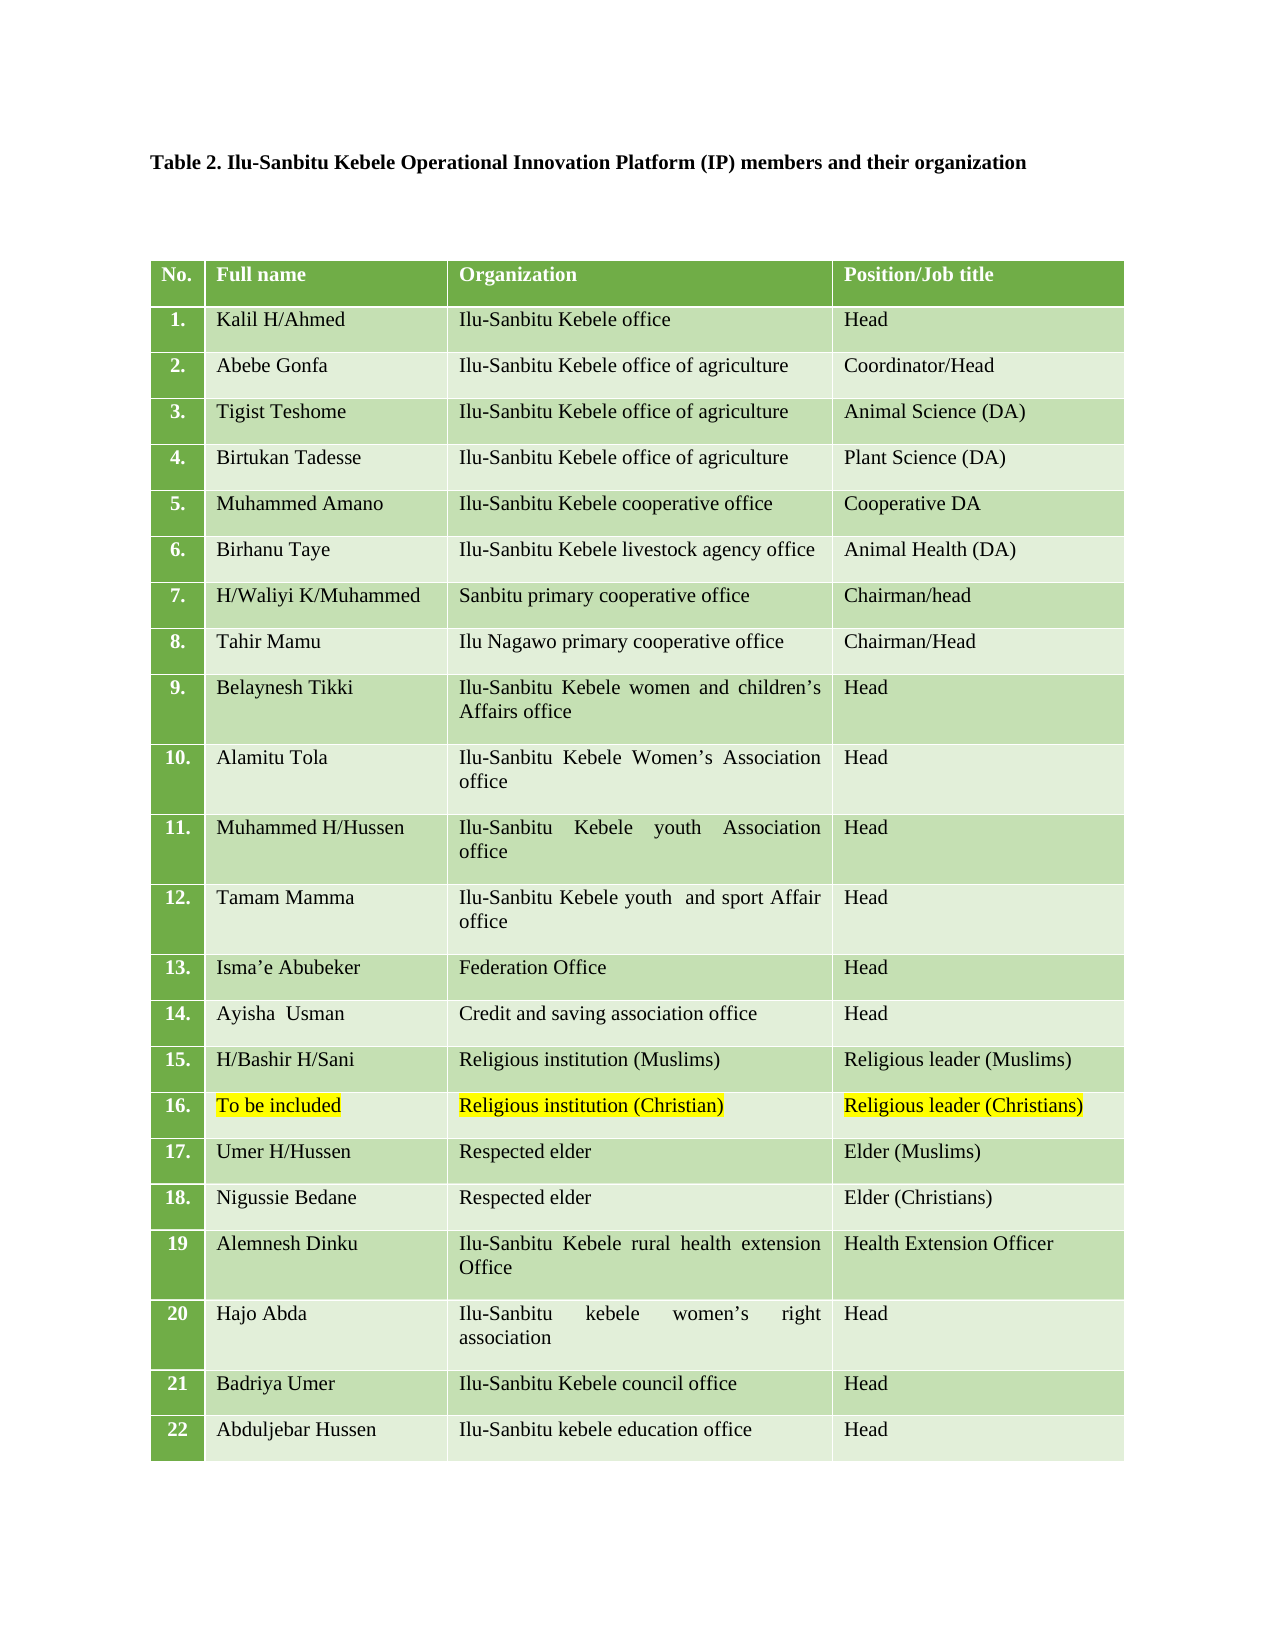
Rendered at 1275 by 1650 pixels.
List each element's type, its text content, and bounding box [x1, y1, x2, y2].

table_cell 6. [151, 537, 204, 582]
table_cell Tigist Teshome [206, 399, 447, 444]
table_cell Cooperative DA [833, 491, 1124, 536]
table_cell Tamam Mamma [206, 885, 447, 954]
table_cell 3. [151, 399, 204, 444]
table_cell Kalil H/Ahmed [206, 308, 447, 352]
table_cell 17. [151, 1139, 204, 1183]
table_cell Ilu Nagawo primary cooperative office [448, 629, 832, 674]
table_header No. [151, 261, 204, 306]
table_header Position/Job title [833, 261, 1124, 306]
table_cell Isma’e Abubeker [206, 955, 447, 1000]
table_cell Ilu-Sanbitu Kebele office [448, 308, 832, 352]
table_cell Religious institution (Christian) [448, 1093, 832, 1138]
table_cell Animal Science (DA) [833, 399, 1124, 444]
table_cell Umer H/Hussen [206, 1139, 447, 1183]
table_cell 18. [151, 1185, 204, 1229]
table_cell Head [833, 1371, 1124, 1415]
table_cell Federation Office [448, 955, 832, 1000]
table_cell Respected elder [448, 1185, 832, 1229]
table_cell Chairman/head [833, 583, 1124, 628]
table_cell 15. [151, 1047, 204, 1092]
table_cell 19 [151, 1231, 204, 1299]
table_cell Ilu-Sanbitu Kebele Women’s Association office [448, 745, 832, 814]
table_cell Chairman/Head [833, 629, 1124, 674]
table_cell Head [833, 1001, 1124, 1046]
table_cell Elder (Christians) [833, 1185, 1124, 1229]
table_cell 22 [151, 1416, 204, 1461]
table_cell Tahir Mamu [206, 629, 447, 674]
table_cell Muhammed Amano [206, 491, 447, 536]
table_cell Ilu-Sanbitu Kebele office of agriculture [448, 445, 832, 490]
table_cell Head [833, 955, 1124, 1000]
table_cell Alemnesh Dinku [206, 1231, 447, 1299]
table_cell 8. [151, 629, 204, 674]
table_cell 12. [151, 885, 204, 954]
table_cell 9. [151, 675, 204, 744]
table_cell Plant Science (DA) [833, 445, 1124, 490]
table_cell Health Extension Officer [833, 1231, 1124, 1299]
table_cell Head [833, 308, 1124, 352]
table_cell Alamitu Tola [206, 745, 447, 814]
table_cell Head [833, 745, 1124, 814]
table_cell Animal Health (DA) [833, 537, 1124, 582]
table_cell 5. [151, 491, 204, 536]
table_cell Religious leader (Muslims) [833, 1047, 1124, 1092]
table_cell Elder (Muslims) [833, 1139, 1124, 1183]
table_cell 1. [151, 308, 204, 352]
table_cell Religious institution (Muslims) [448, 1047, 832, 1092]
table_cell Ilu-Sanbitu kebele education office [448, 1416, 832, 1461]
table_cell 2. [151, 353, 204, 398]
table_cell Head [833, 815, 1124, 884]
table_cell 16. [151, 1093, 204, 1138]
table_cell Head [833, 675, 1124, 744]
table_cell 21 [151, 1371, 204, 1415]
table_cell Ilu-Sanbitu Kebele women and children’s Affairs office [448, 675, 832, 744]
table_cell Ilu-Sanbitu Kebele council office [448, 1371, 832, 1415]
table_cell Birhanu Taye [206, 537, 447, 582]
table_cell Religious leader (Christians) [833, 1093, 1124, 1138]
table_cell H/Waliyi K/Muhammed [206, 583, 447, 628]
table_cell 4. [151, 445, 204, 490]
table_cell Head [833, 1301, 1124, 1369]
table_cell Respected elder [448, 1139, 832, 1183]
table_cell Head [833, 1416, 1124, 1461]
table_cell To be included [206, 1093, 447, 1138]
table_cell Ilu-Sanbitu Kebele youth and sport Affair office [448, 885, 832, 954]
table_cell 10. [151, 745, 204, 814]
table_cell H/Bashir H/Sani [206, 1047, 447, 1092]
table_cell Sanbitu primary cooperative office [448, 583, 832, 628]
table_cell Abebe Gonfa [206, 353, 447, 398]
table_cell Ilu-Sanbitu Kebele livestock agency office [448, 537, 832, 582]
table_cell 14. [151, 1001, 204, 1046]
table_cell 7. [151, 583, 204, 628]
text Table 2. Ilu-Sanbitu Kebele Operational Innovation Platform (IP) members and their organization [150, 150, 1125, 174]
table_cell Ilu-Sanbitu kebele women’s right association [448, 1301, 832, 1369]
table_cell Abduljebar Hussen [206, 1416, 447, 1461]
table_cell Coordinator/Head [833, 353, 1124, 398]
table_cell Hajo Abda [206, 1301, 447, 1369]
table_cell 11. [151, 815, 204, 884]
table_cell Ilu-Sanbitu Kebele cooperative office [448, 491, 832, 536]
table_cell Nigussie Bedane [206, 1185, 447, 1229]
table_cell Ilu-Sanbitu Kebele office of agriculture [448, 353, 832, 398]
table_header Organization [448, 261, 832, 306]
table_cell Ilu-Sanbitu Kebele rural health extension Office [448, 1231, 832, 1299]
table_cell Birtukan Tadesse [206, 445, 447, 490]
table_cell 20 [151, 1301, 204, 1369]
table_header Full name [206, 261, 447, 306]
table_cell Head [833, 885, 1124, 954]
table_cell 13. [151, 955, 204, 1000]
table_cell Credit and saving association office [448, 1001, 832, 1046]
table_cell Muhammed H/Hussen [206, 815, 447, 884]
table_cell Badriya Umer [206, 1371, 447, 1415]
table_cell Ayisha Usman [206, 1001, 447, 1046]
table_cell Ilu-Sanbitu Kebele office of agriculture [448, 399, 832, 444]
table_cell Ilu-Sanbitu Kebele youth Association office [448, 815, 832, 884]
table_cell Belaynesh Tikki [206, 675, 447, 744]
